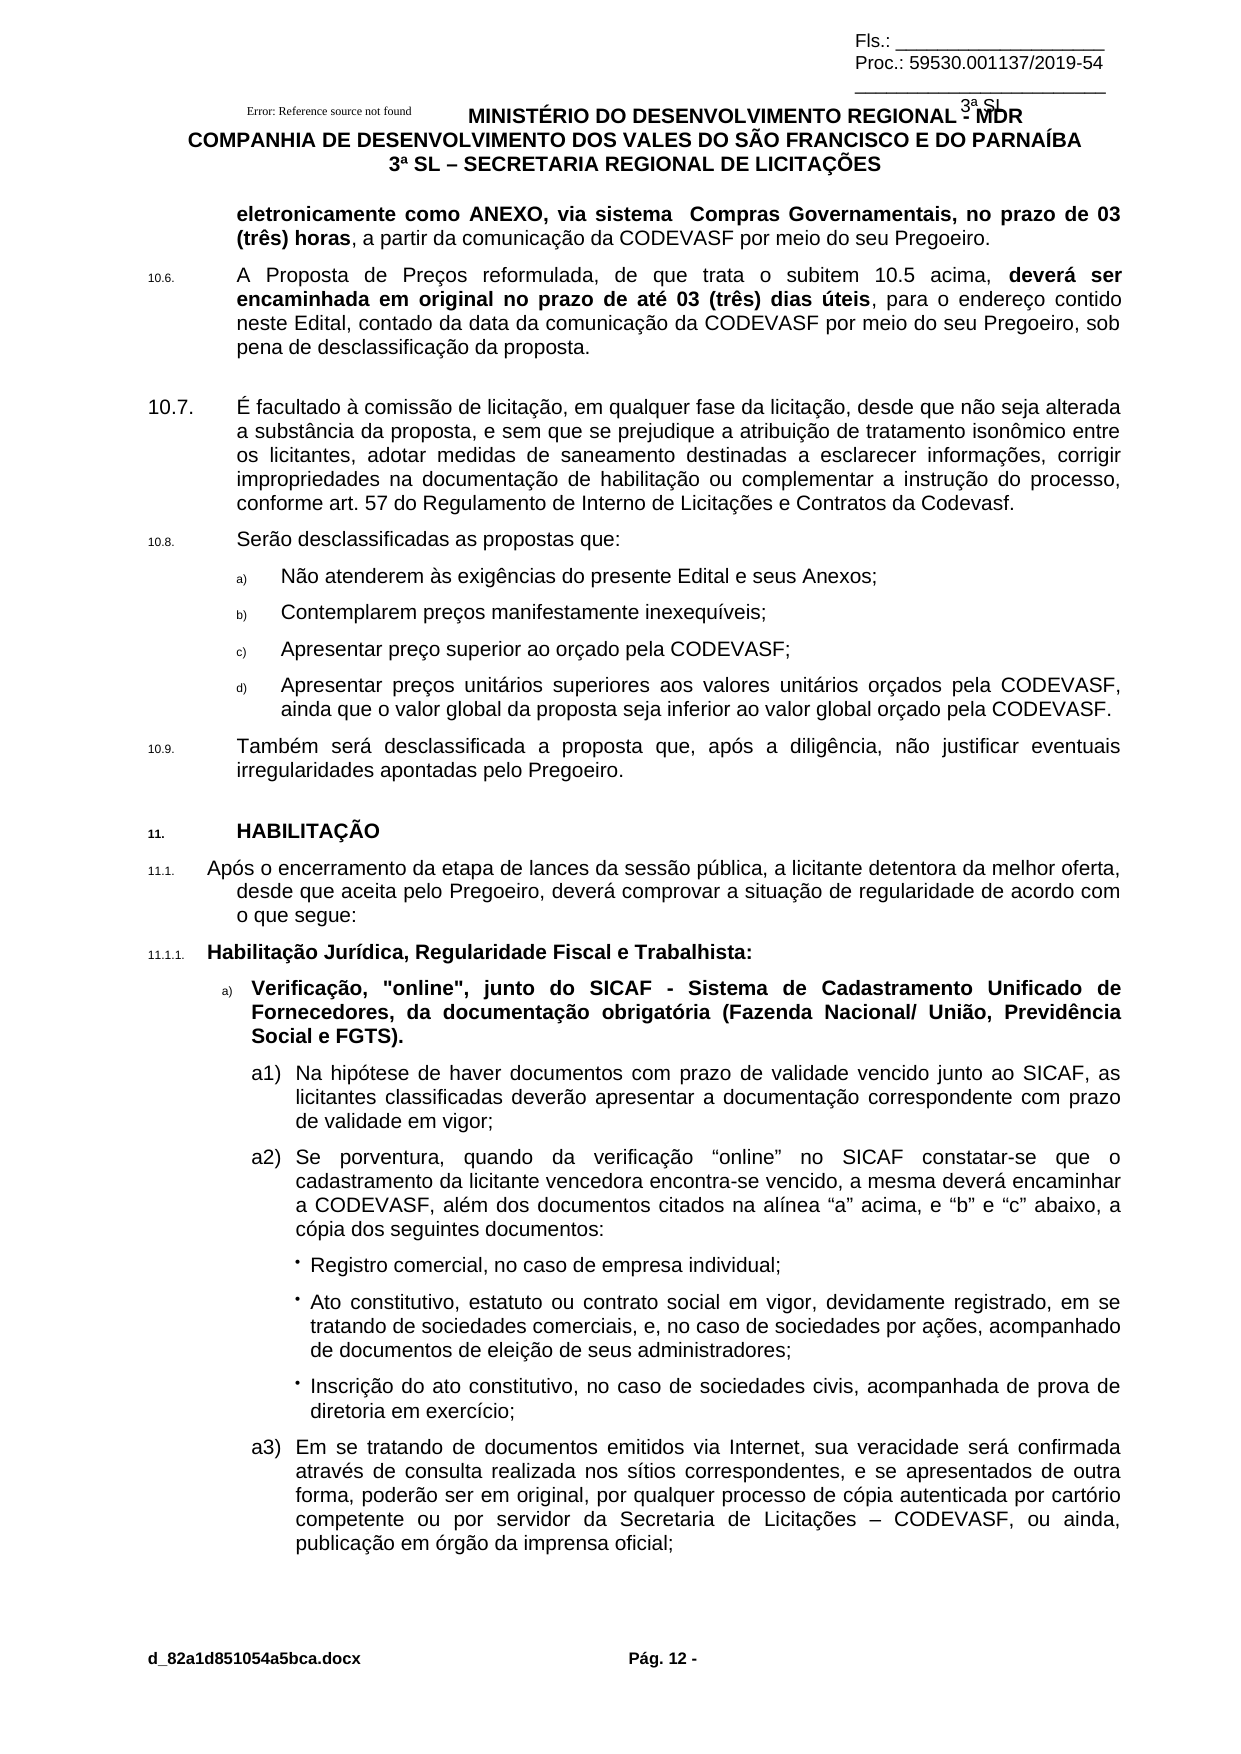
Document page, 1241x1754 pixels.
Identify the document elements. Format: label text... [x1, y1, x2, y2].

text a2) Se porventura, quando da verificação “online” no SICAF constatar-se que o cadastramento da licitante vencedora encontra-se vencido, a mesma deverá encaminhar a CODEVASF, além dos documentos citados na alínea “a” acima, e “b” e “c” abaixo, a cópia dos seguintes documentos: [251, 1145, 1122, 1241]
list É facultado à comissão de licitação, em qualquer fase da licitação, desde que não seja alterada a substância da proposta, e sem que se prejudique a atribuição de tratamento isonômico entre os licitantes, adotar medidas de saneamento destinadas a esclarecer informações, corrigir impropriedades na documentação de habilitação ou complementar a instrução do processo, conforme art. 57 do Regulamento de Interno de Licitações e Contratos da Codevasf. [148, 395, 1122, 515]
list Apresentar preços unitários superiores aos valores unitários orçados pela CODEVASF, ainda que o valor global da proposta seja inferior ao valor global orçado pela CODEVASF. [236, 673, 1122, 721]
list Registro comercial, no caso de empresa individual; [295, 1253, 1122, 1277]
list Não atenderem às exigências do presente Edital e seus Anexos; [236, 564, 1122, 588]
list Verificação, "online", junto do SICAF - Sistema de Cadastramento Unificado de Fornecedores, da documentação obrigatória (Fazenda Nacional/ União, Previdência Social e FGTS). [222, 976, 1122, 1048]
list Serão desclassificadas as propostas que: [148, 527, 1122, 551]
list Ato constitutivo, estatuto ou contrato social em vigor, devidamente registrado, em se tratando de sociedades comerciais, e, no caso de sociedades por ações, acompanhado de documentos de eleição de seus administradores; [295, 1290, 1122, 1362]
list Contemplarem preços manifestamente inexequíveis; [236, 600, 1122, 624]
list Após o encerramento da etapa de lances da sessão pública, a licitante detentora da melhor oferta, desde que aceita pelo Pregoeiro, deverá comprovar a situação de regularidade de acordo com o que segue: [148, 855, 1122, 927]
list Apresentar preço superior ao orçado pela CODEVASF; [236, 637, 1122, 661]
list Habilitação Jurídica, Regularidade Fiscal e Trabalhista: [148, 940, 1122, 964]
text a3) Em se tratando de documentos emitidos via Internet, sua veracidade será confirmada através de consulta realizada nos sítios correspondentes, e se apresentados de outra forma, poderão ser em original, por qualquer processo de cópia autenticada por cartório competente ou por servidor da Secretaria de Licitações – CODEVASF, ou ainda, publicação em órgão da imprensa oficial; [251, 1435, 1122, 1555]
list HABILITAÇÃO [148, 819, 1122, 843]
list Inscrição do ato constitutivo, no caso de sociedades civis, acompanhada de prova de diretoria em exercício; [295, 1374, 1122, 1422]
text a1) Na hipótese de haver documentos com prazo de validade vencido junto ao SICAF, as licitantes classificadas deverão apresentar a documentação correspondente com prazo de validade em vigor; [251, 1061, 1122, 1132]
list Também será desclassificada a proposta que, após a diligência, não justificar eventuais irregularidades apontadas pelo Pregoeiro. [148, 733, 1122, 781]
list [148, 202, 1122, 250]
list A Proposta de Preços reformulada, de que trata o subitem 10.5 acima, deverá ser encaminhada em original no prazo de até 03 (três) dias úteis, para o endereço contido neste Edital, contado da data da comunicação da CODEVASF por meio do seu Pregoeiro, sob pena de desclassificação da proposta. [148, 263, 1122, 358]
